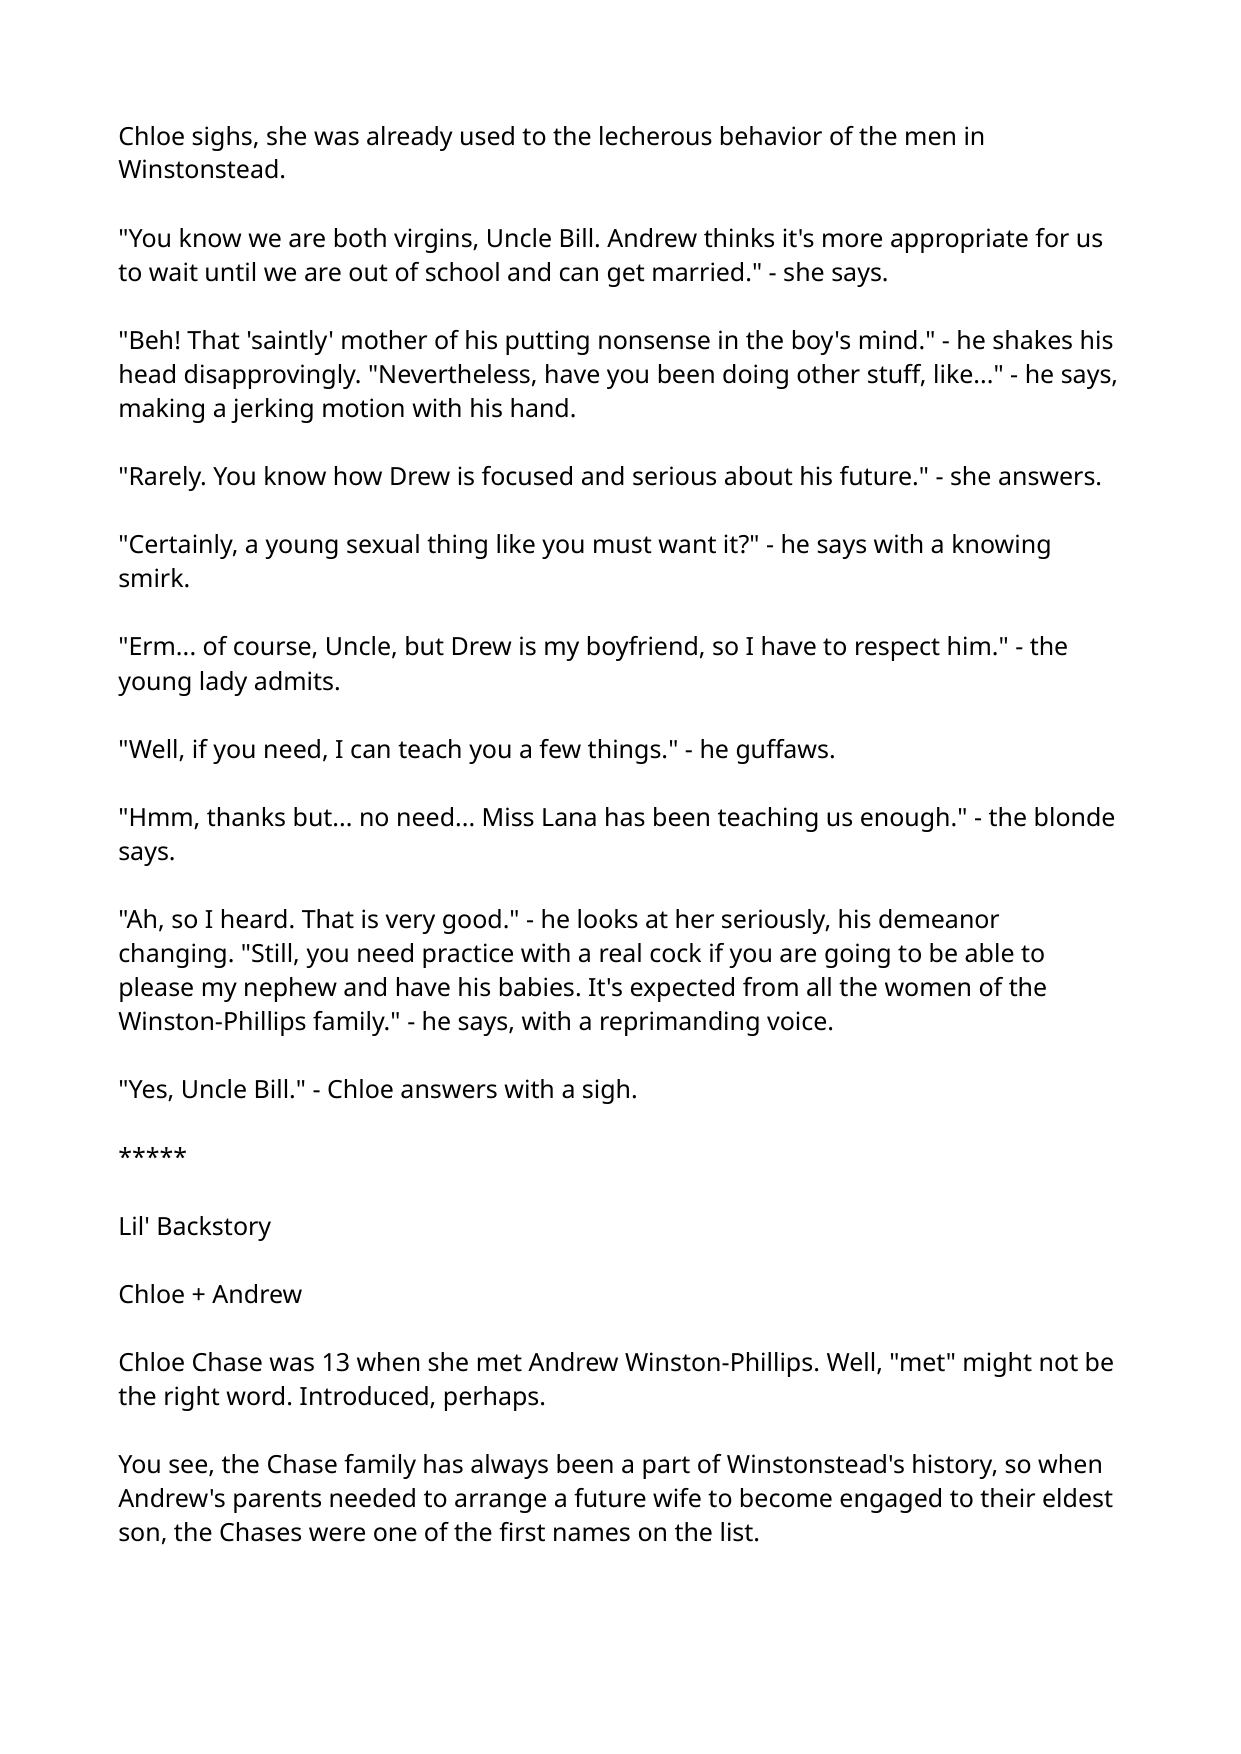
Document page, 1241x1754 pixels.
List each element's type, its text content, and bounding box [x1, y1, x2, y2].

text "You know we are both virgins, Uncle Bill. Andrew thinks it's more appropriate for us to wait until we are out of school and can get married." - she says. [118, 220, 1122, 288]
text "Hmm, thanks but... no need... Miss Lana has been teaching us enough." - the blonde says. [118, 799, 1122, 867]
text "Certainly, a young sexual thing like you must want it?" - he says with a knowing smirk. [118, 527, 1122, 595]
text You see, the Chase family has always been a part of Winstonstead's history, so when Andrew's parents needed to arrange a future wife to become engaged to their eldest son, the Chases were one of the first names on the list. [118, 1447, 1122, 1549]
text Chloe sighs, she was already used to the lecherous behavior of the men in Winstonstead. [118, 118, 1122, 186]
text "Beh! That 'saintly' mother of his putting nonsense in the boy's mind." - he shakes his head disapprovingly. "Nevertheless, have you been doing other stuff, like..." - he says, making a jerking motion with his hand. [118, 322, 1122, 425]
text "Ah, so I heard. That is very good." - he looks at her seriously, his demeanor changing. "Still, you need practice with a real cock if you are going to be able to please my nephew and have his babies. It's expected from all the women of the Winston-Phillips family." - he says, with a reprimanding voice. [118, 902, 1122, 1038]
text ***** [118, 1140, 1122, 1174]
text "Yes, Uncle Bill." - Chloe answers with a sigh. [118, 1072, 1122, 1106]
text Chloe + Andrew [118, 1276, 1122, 1310]
text Lil' Backstory [118, 1208, 1122, 1242]
text "Well, if you need, I can teach you a few things." - he guffaws. [118, 731, 1122, 765]
text "Rarely. You know how Drew is focused and serious about his future." - she answers. [118, 459, 1122, 493]
text "Erm... of course, Uncle, but Drew is my boyfriend, so I have to respect him." - the young lady admits. [118, 629, 1122, 697]
text Chloe Chase was 13 when she met Andrew Winston-Phillips. Well, "met" might not be the right word. Introduced, perhaps. [118, 1344, 1122, 1412]
